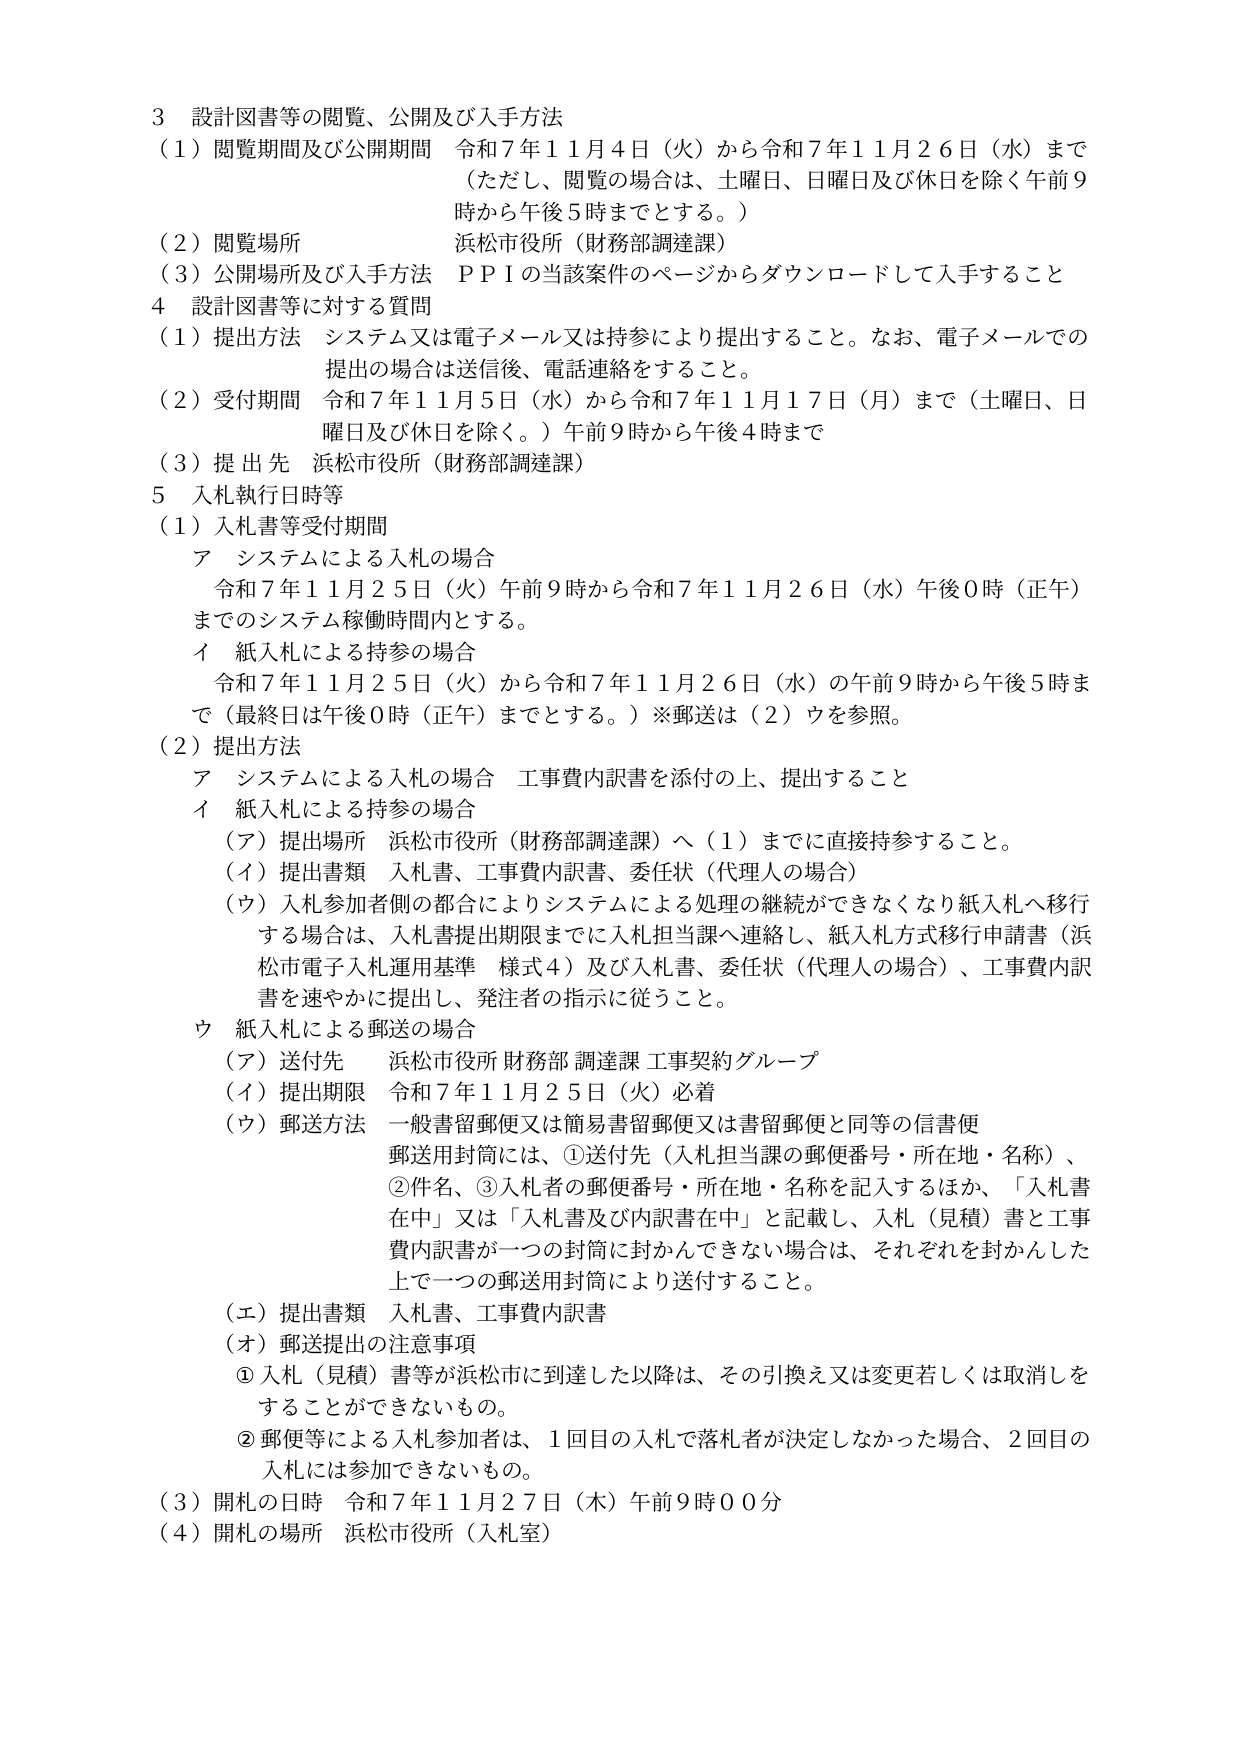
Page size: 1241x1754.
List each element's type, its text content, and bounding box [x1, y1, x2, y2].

text ①入札（見積）書等が浜松市に到達した以降は、その引換え又は変更若しくは取消しをすることができないもの。 [235, 1359, 1092, 1422]
text 郵送用封筒には、①送付先（入札担当課の郵便番号・所在地・名称）、②件名、③入札者の郵便番号・所在地・名称を記入するほか、「入札書在中」又は「入札書及び内訳書在中」と記載し、入札（見積）書と工事費内訳書が一つの封筒に封かんできない場合は、それぞれを封かんした上で一つの郵送用封筒により送付すること。 [148, 1138, 1092, 1296]
text ３ 設計図書等の閲覧、公開及び入手方法 [148, 100, 1092, 132]
text （３）提 出 先 浜松市役所（財務部調達課） [148, 446, 1092, 478]
text ５ 入札執行日時等 [148, 478, 1092, 509]
text （２）受付期間 令和７年１１月５日（水）から令和７年１１月１７日（月）まで（土曜日、日曜日及び休日を除く。）午前９時から午後４時まで [148, 383, 1092, 446]
text （２）提出方法 [148, 729, 1092, 761]
text （ア）提出場所 浜松市役所（財務部調達課）へ（１）までに直接持参すること。 [148, 824, 1092, 855]
text （イ）提出期限 令和７年１１月２５日（火）必着 [148, 1076, 1092, 1107]
text 令和７年１１月２５日（火）午前９時から令和７年１１月２６日（水）午後０時（正午）までのシステム稼働時間内とする。 [191, 572, 1092, 635]
text （３）公開場所及び入手方法 ＰＰＩの当該案件のページからダウンロードして入手すること [148, 258, 1092, 289]
text （エ）提出書類 入札書、工事費内訳書 [148, 1296, 1092, 1327]
text イ 紙入札による持参の場合 [148, 792, 1092, 824]
text （４）開札の場所 浜松市役所（入札室） [148, 1516, 1092, 1548]
text （オ）郵送提出の注意事項 [148, 1327, 1092, 1359]
text ア システムによる入札の場合 [148, 541, 1092, 572]
text （イ）提出書類 入札書、工事費内訳書、委任状（代理人の場合） [148, 855, 1092, 887]
text ４ 設計図書等に対する質問 [148, 289, 1092, 321]
text （ウ）入札参加者側の都合によりシステムによる処理の継続ができなくなり紙入札へ移行する場合は、入札書提出期限までに入札担当課へ連絡し、紙入札方式移行申請書（浜松市電子入札運用基準 様式４）及び入札書、委任状（代理人の場合）、工事費内訳書を速やかに提出し、発注者の指示に従うこと。 [148, 887, 1092, 1013]
text ア システムによる入札の場合 工事費内訳書を添付の上、提出すること [148, 761, 1092, 792]
text 令和７年１１月２５日（火）から令和７年１１月２６日（水）の午前９時から午後５時まで（最終日は午後０時（正午）までとする。）※郵送は（２）ウを参照。 [191, 667, 1092, 729]
text （１）提出方法 システム又は電子メール又は持参により提出すること。なお、電子メールでの提出の場合は送信後、電話連絡をすること。 [148, 321, 1092, 383]
text （１）入札書等受付期間 [148, 509, 1092, 541]
text イ 紙入札による持参の場合 [148, 635, 1092, 667]
text ウ 紙入札による郵送の場合 [148, 1013, 1092, 1044]
text （ウ）郵送方法 一般書留郵便又は簡易書留郵便又は書留郵便と同等の信書便 [148, 1107, 1092, 1138]
text ②郵便等による入札参加者は、１回目の入札で落札者が決定しなかった場合、２回目の入札には参加できないもの。 [236, 1422, 1092, 1485]
text （ア）送付先 浜松市役所 財務部 調達課 工事契約グループ [148, 1044, 1092, 1076]
text （１）閲覧期間及び公開期間 令和７年１１月４日（火）から令和７年１１月２６日（水）まで（ただし、閲覧の場合は、土曜日、日曜日及び休日を除く午前９時から午後５時までとする。） [148, 132, 1092, 226]
text （２）閲覧場所 浜松市役所（財務部調達課） [148, 226, 1092, 258]
text （３）開札の日時 令和７年１１月２７日（木）午前９時００分 [148, 1485, 1092, 1516]
